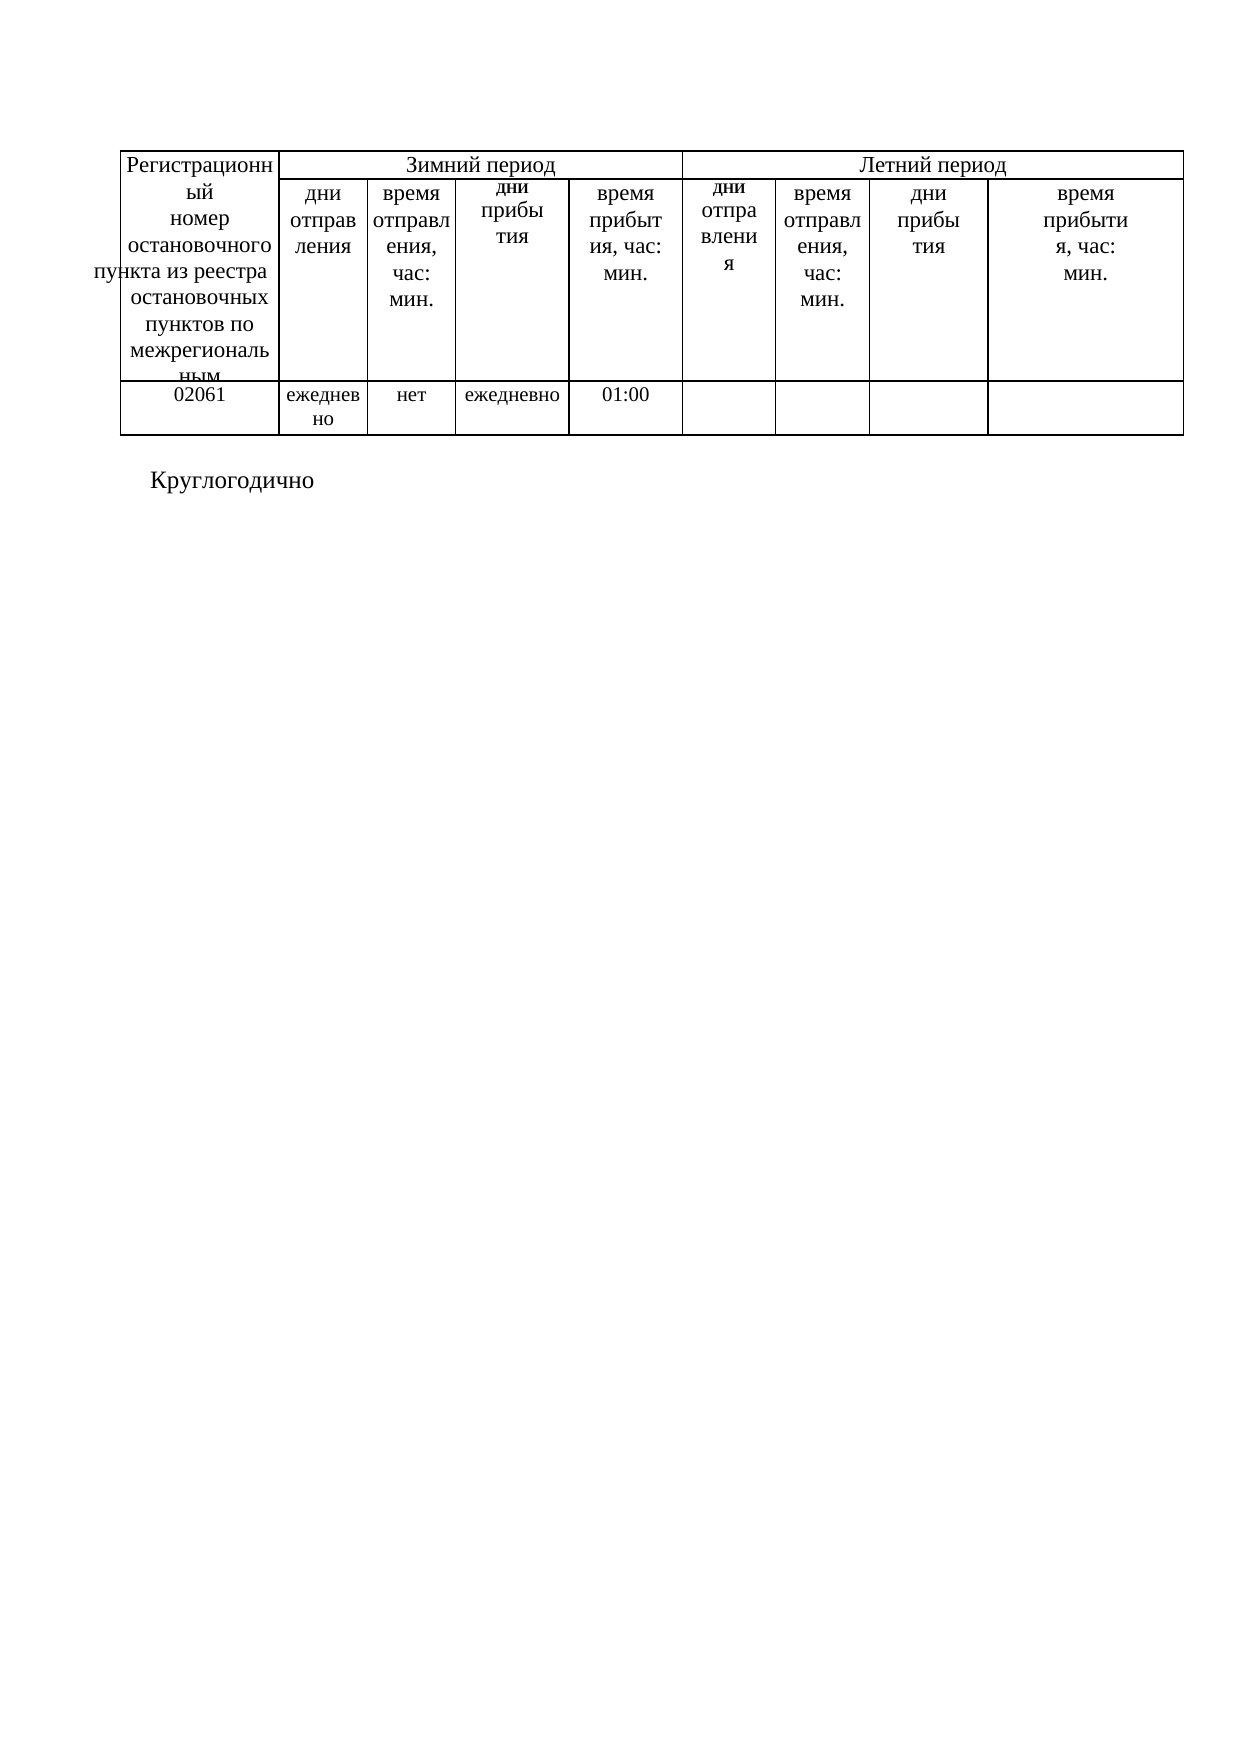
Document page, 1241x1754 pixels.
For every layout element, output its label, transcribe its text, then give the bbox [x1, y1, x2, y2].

text Круглогодично [150, 465, 1090, 493]
table_cell время отправл ения, час: мин. [776, 180, 869, 380]
table_cell 02061 [121, 382, 278, 434]
table_cell 01:00 [570, 382, 682, 434]
table_cell [683, 382, 775, 434]
table_cell ДНИ отпра влени я [683, 180, 775, 380]
table_header Летний период [683, 152, 1183, 178]
table_cell ежедневно [280, 382, 367, 434]
table_cell время прибыт ия, час: мин. [570, 180, 682, 380]
table_cell ежедневно [456, 382, 568, 434]
table_cell время отправл ения, час: мин. [368, 180, 455, 380]
table_cell [870, 382, 987, 434]
table_header Зимний период [280, 152, 682, 178]
table_cell [989, 382, 1183, 434]
table_cell нет [368, 382, 455, 434]
table_cell [776, 382, 869, 434]
table_cell дни отправ ления [280, 180, 367, 380]
table_cell ДНИ прибы тия [456, 180, 568, 380]
table_cell дни прибы тия [870, 180, 987, 380]
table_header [121, 152, 278, 380]
table_cell время прибыти я, час: мин. [989, 180, 1183, 380]
